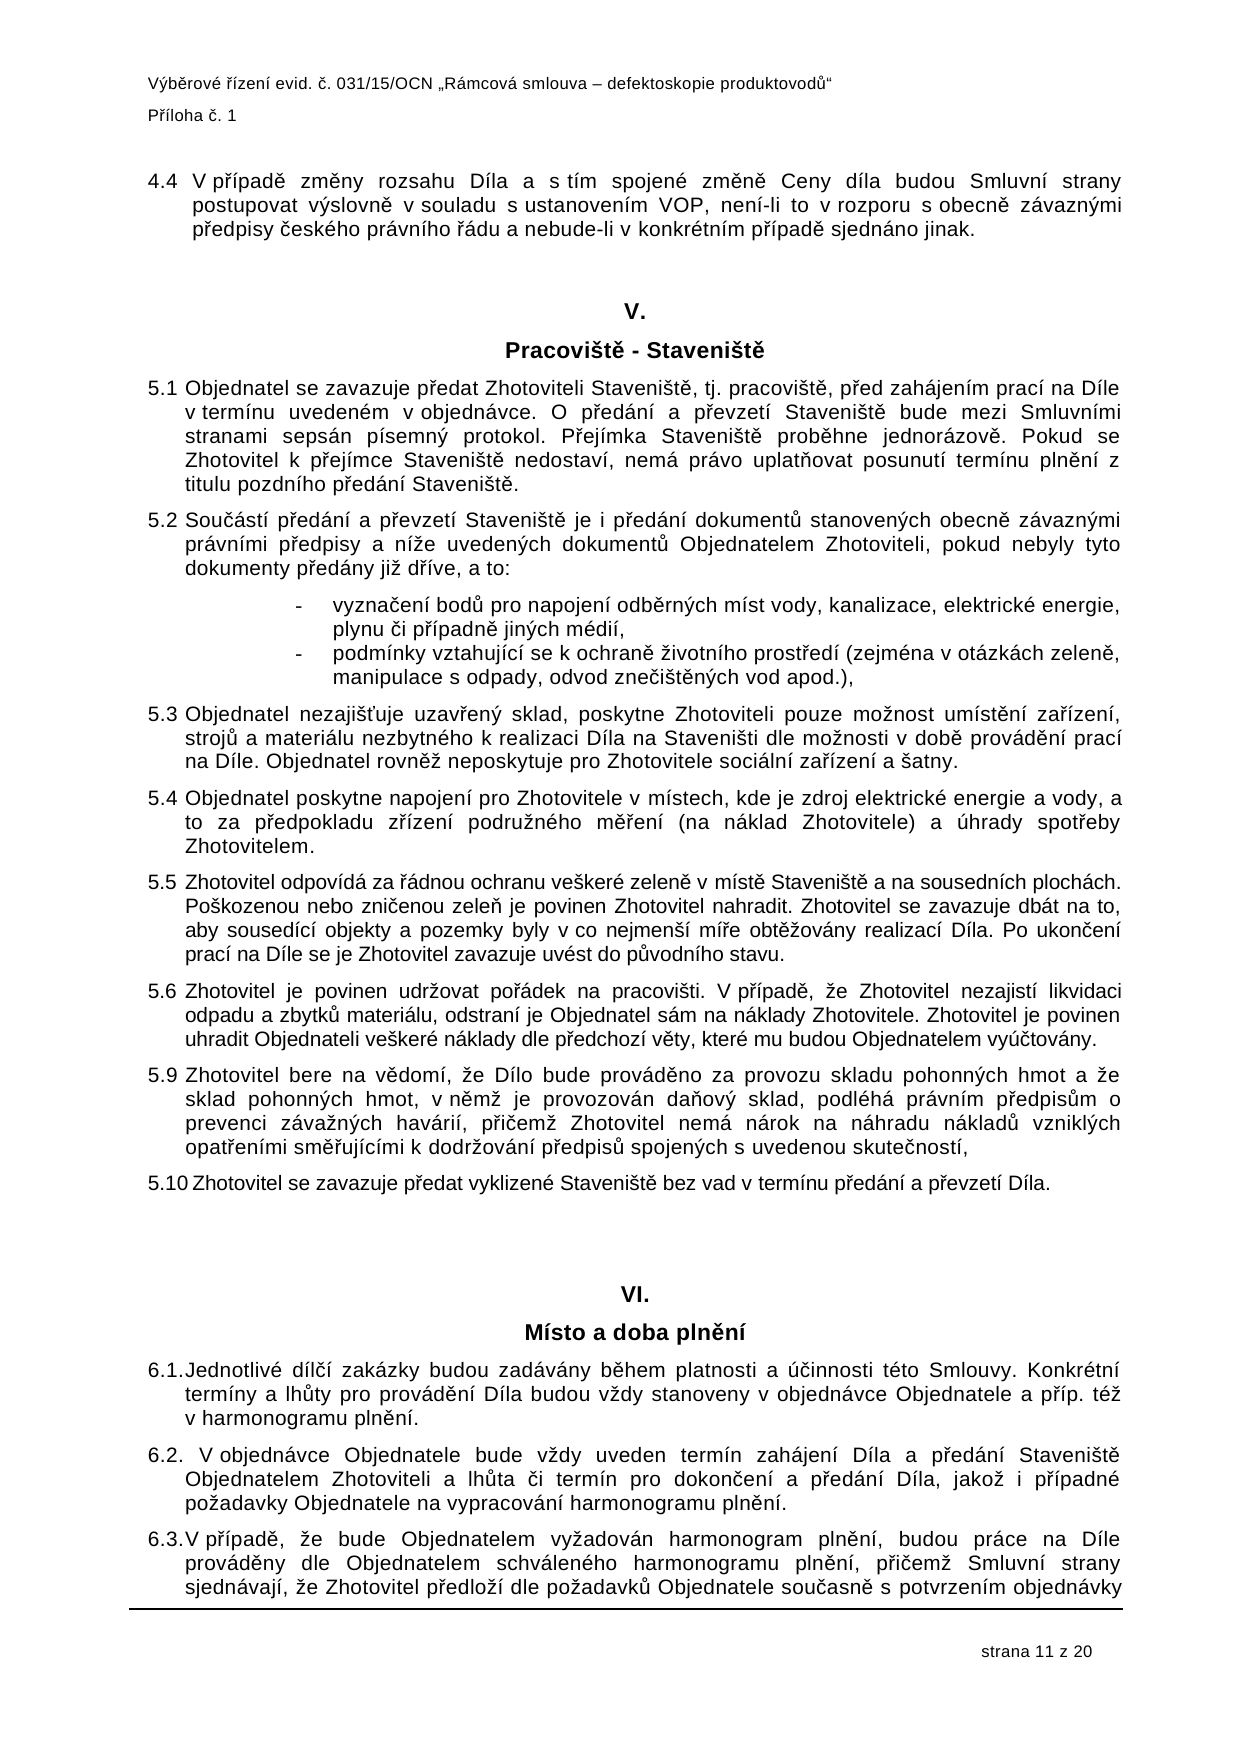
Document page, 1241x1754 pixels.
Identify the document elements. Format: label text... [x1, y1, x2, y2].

text Místo a doba plnění [148, 1319, 1122, 1346]
text V. [148, 298, 1122, 324]
list Zhotovitel je povinen udržovat pořádek na pracovišti. V případě, že Zhotovitel nezajistí likvidaci odpadu a zbytků materiálu, odstraní je Objednatel sám na náklady Zhotovitele. Zhotovitel je povinen uhradit Objednateli veškeré náklady dle předchozí věty, které mu budou Objednatelem vyúčtovány. [148, 978, 1122, 1050]
list Zhotovitel se zavazuje předat vyklizené Staveniště bez vad v termínu předání a převzetí Díla. [148, 1171, 1122, 1195]
list Zhotovitel bere na vědomí, že Dílo bude prováděno za provozu skladu pohonných hmot a že sklad pohonných hmot, v němž je provozován daňový sklad, podléhá právním předpisům o prevenci závažných havárií, přičemž Zhotovitel nemá nárok na náhradu nákladů vzniklých opatřeními směřujícími k dodržování předpisů spojených s uvedenou skutečností, [148, 1063, 1122, 1159]
list V objednávce Objednatele bude vždy uveden termín zahájení Díla a předání Staveniště Objednatelem Zhotoviteli a lhůta či termín pro dokončení a předání Díla, jakož i případné požadavky Objednatele na vypracování harmonogramu plnění. [148, 1443, 1122, 1514]
list Zhotovitel odpovídá za řádnou ochranu veškeré zeleně v místě Staveniště a na sousedních plochách. Poškozenou nebo zničenou zeleň je povinen Zhotovitel nahradit. Zhotovitel se zavazuje dbát na to, aby sousedící objekty a pozemky byly v co nejmenší míře obtěžovány realizací Díla. Po ukončení prací na Díle se je Zhotovitel zavazuje uvést do původního stavu. [148, 870, 1122, 966]
list vyznačení bodů pro napojení odběrných míst vody, kanalizace, elektrické energie, plynu či případně jiných médií, [295, 593, 1122, 641]
text Pracoviště - Staveniště [148, 337, 1122, 363]
list podmínky vztahující se k ochraně životního prostředí (zejména v otázkách zeleně, manipulace s odpady, odvod znečištěných vod apod.), [295, 641, 1122, 689]
list Jednotlivé dílčí zakázky budou zadávány během platnosti a účinnosti této Smlouvy. Konkrétní termíny a lhůty pro provádění Díla budou vždy stanoveny v objednávce Objednatele a příp. též v harmonogramu plnění. [148, 1358, 1122, 1430]
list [148, 1527, 1122, 1599]
list Součástí předání a převzetí Staveniště je i předání dokumentů stanovených obecně závaznými právními předpisy a níže uvedených dokumentů Objednatelem Zhotoviteli, pokud nebyly tyto dokumenty předány již dříve, a to: [148, 508, 1122, 580]
list Objednatel poskytne napojení pro Zhotovitele v místech, kde je zdroj elektrické energie a vody, a to za předpokladu zřízení podružného měření (na náklad Zhotovitele) a úhrady spotřeby Zhotovitelem. [148, 786, 1122, 858]
list Objednatel nezajišťuje uzavřený sklad, poskytne Zhotoviteli pouze možnost umístění zařízení, strojů a materiálu nezbytného k realizaci Díla na Staveništi dle možnosti v době provádění prací na Díle. Objednatel rovněž neposkytuje pro Zhotovitele sociální zařízení a šatny. [148, 701, 1122, 773]
text VI. [148, 1281, 1122, 1307]
list Objednatel se zavazuje předat Zhotoviteli Staveniště, tj. pracoviště, před zahájením prací na Díle v termínu uvedeném v objednávce. O předání a převzetí Staveniště bude mezi Smluvními stranami sepsán písemný protokol. Přejímka Staveniště proběhne jednorázově. Pokud se Zhotovitel k přejímce Staveniště nedostaví, nemá právo uplatňovat posunutí termínu plnění z titulu pozdního předání Staveniště. [148, 376, 1122, 496]
list V případě změny rozsahu Díla a s tím spojené změně Ceny díla budou Smluvní strany postupovat výslovně v souladu s ustanovením VOP, není-li to v rozporu s obecně závaznými předpisy českého právního řádu a nebude-li v konkrétním případě sjednáno jinak. [148, 169, 1122, 241]
